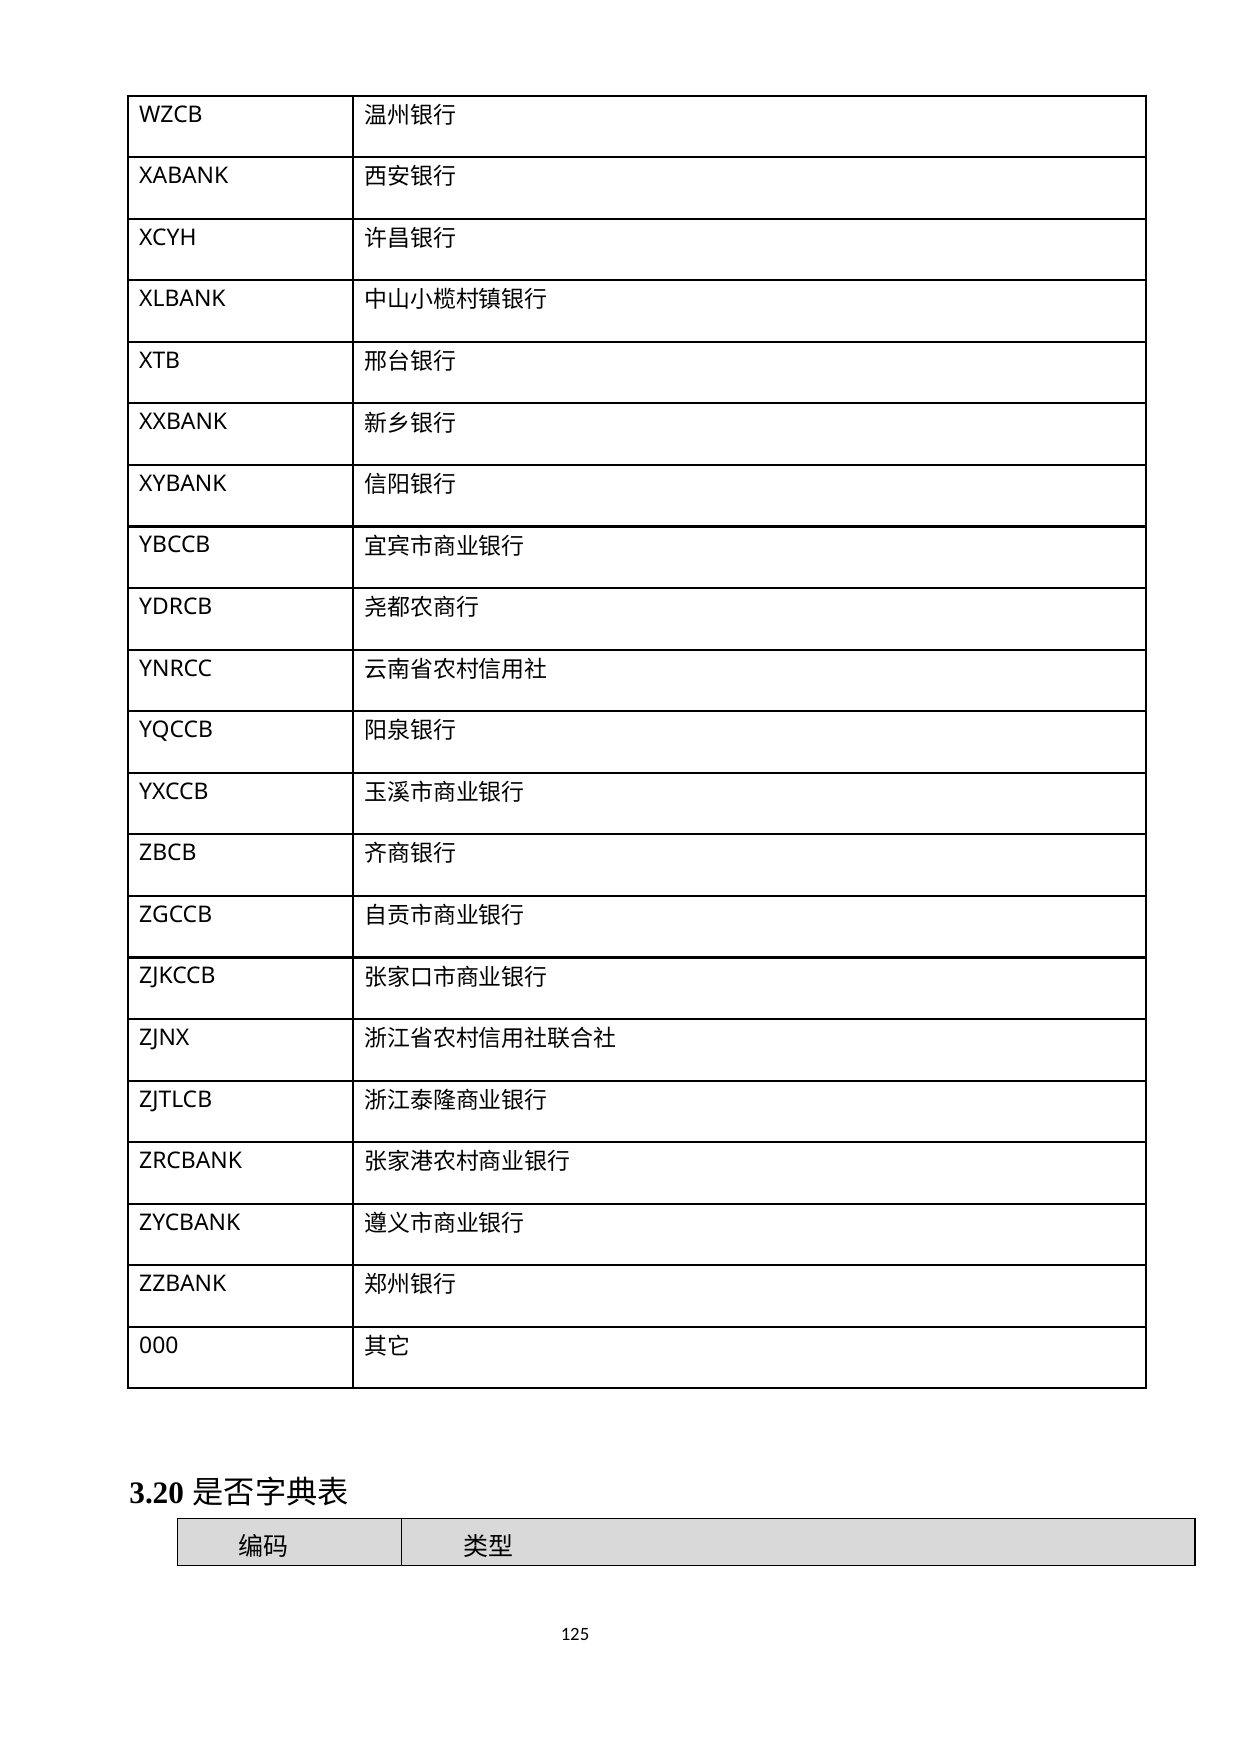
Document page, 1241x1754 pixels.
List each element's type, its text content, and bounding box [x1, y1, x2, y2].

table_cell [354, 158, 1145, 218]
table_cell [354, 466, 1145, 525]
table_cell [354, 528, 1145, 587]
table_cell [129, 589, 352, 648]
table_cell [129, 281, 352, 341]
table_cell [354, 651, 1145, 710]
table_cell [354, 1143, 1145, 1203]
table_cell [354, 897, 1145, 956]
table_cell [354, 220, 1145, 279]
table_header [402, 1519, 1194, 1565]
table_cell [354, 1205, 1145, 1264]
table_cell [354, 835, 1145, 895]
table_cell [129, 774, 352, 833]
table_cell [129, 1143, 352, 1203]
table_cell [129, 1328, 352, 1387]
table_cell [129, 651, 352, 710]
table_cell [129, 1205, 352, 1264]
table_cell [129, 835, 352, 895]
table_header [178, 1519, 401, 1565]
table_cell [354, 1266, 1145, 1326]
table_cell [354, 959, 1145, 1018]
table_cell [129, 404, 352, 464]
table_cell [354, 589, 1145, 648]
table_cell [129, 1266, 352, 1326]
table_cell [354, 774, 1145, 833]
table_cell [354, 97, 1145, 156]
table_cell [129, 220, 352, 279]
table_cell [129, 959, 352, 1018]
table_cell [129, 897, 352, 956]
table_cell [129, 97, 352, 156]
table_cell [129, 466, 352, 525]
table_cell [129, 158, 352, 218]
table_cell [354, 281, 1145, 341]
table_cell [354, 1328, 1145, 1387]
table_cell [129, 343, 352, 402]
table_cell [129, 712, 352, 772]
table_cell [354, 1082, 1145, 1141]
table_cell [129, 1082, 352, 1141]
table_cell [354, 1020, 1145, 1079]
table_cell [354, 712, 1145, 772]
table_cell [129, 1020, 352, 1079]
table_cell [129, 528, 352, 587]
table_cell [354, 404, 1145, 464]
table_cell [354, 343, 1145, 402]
subtitle 3.20 是否字典表 [129, 1468, 1134, 1513]
